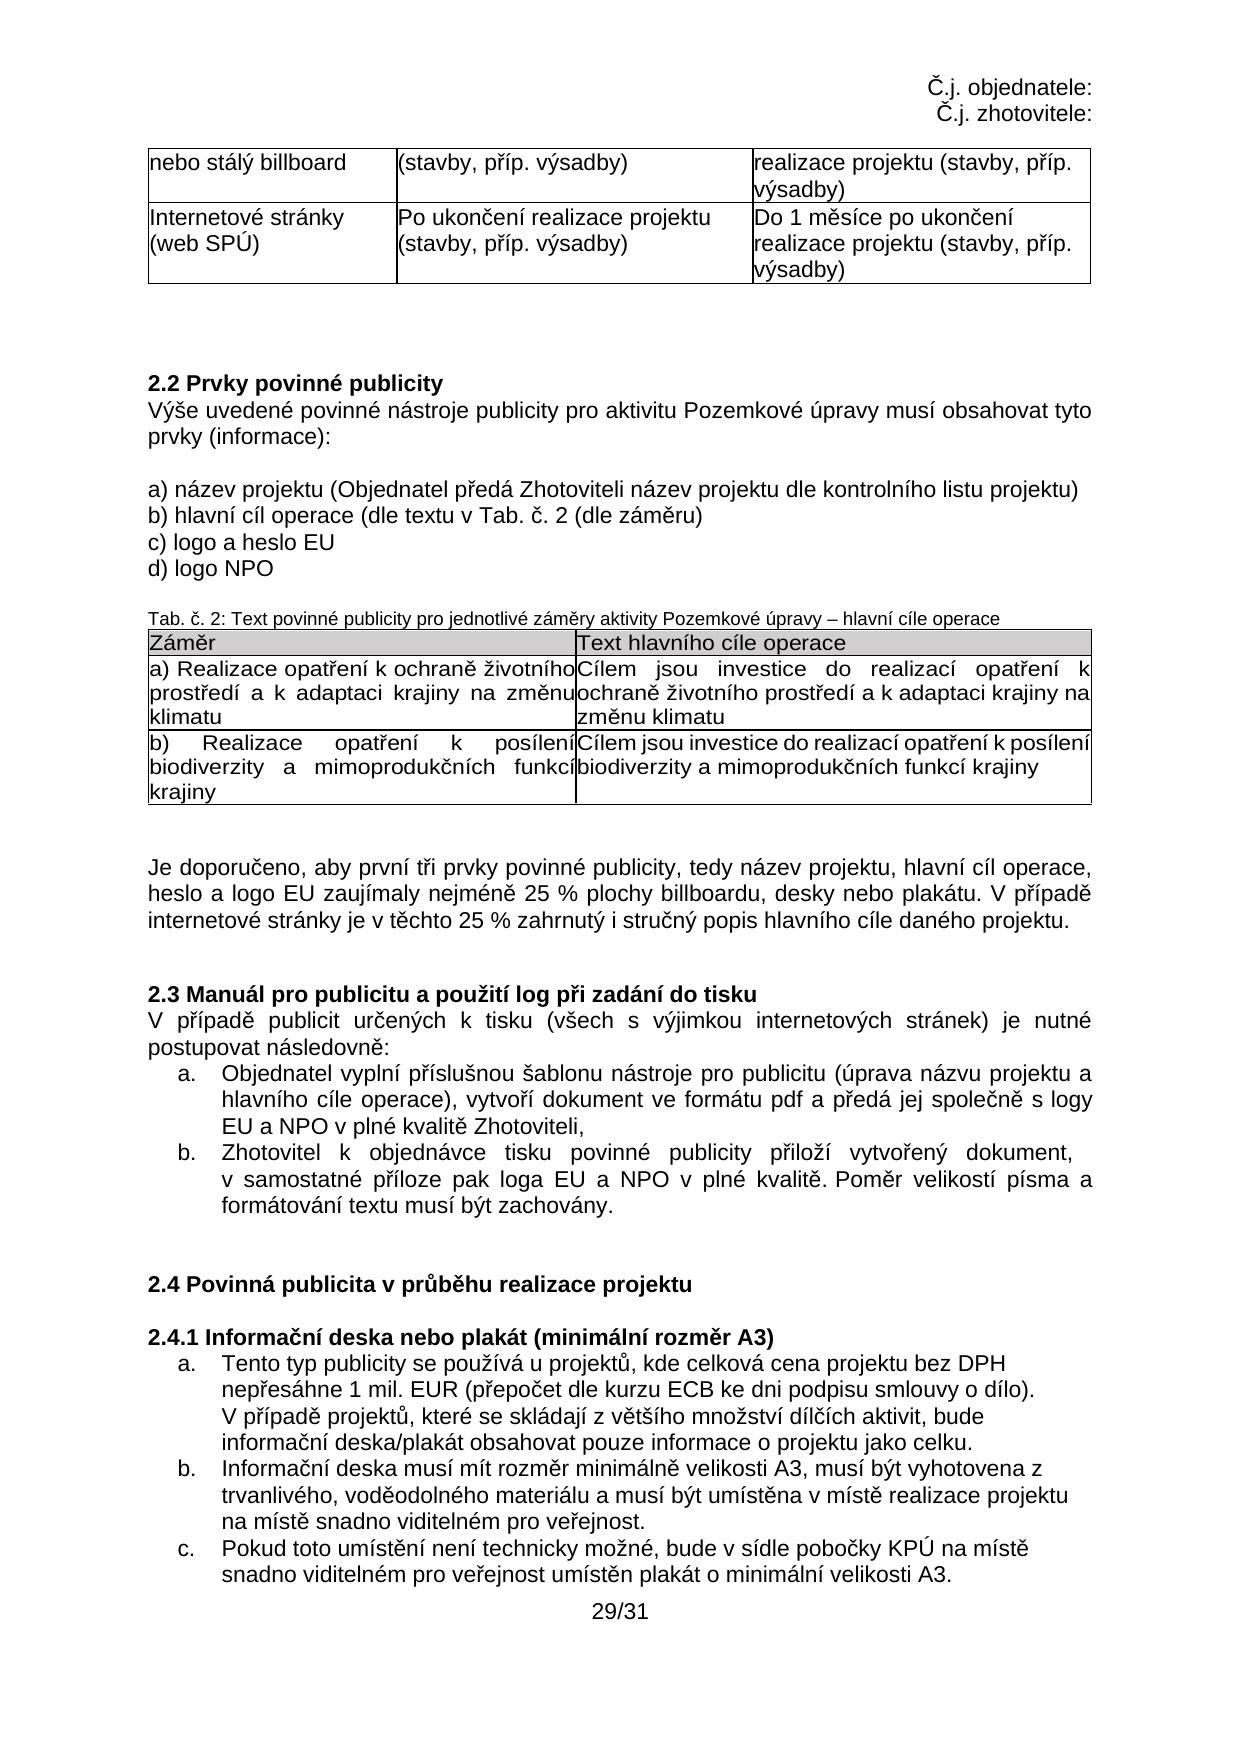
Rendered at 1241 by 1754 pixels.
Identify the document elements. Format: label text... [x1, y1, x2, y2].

text Výše uvedené povinné nástroje publicity pro aktivitu Pozemkové úpravy musí obsahovat tyto prvky (informace): [148, 397, 1093, 449]
text Je doporučeno, aby první tři prvky povinné publicity, tedy název projektu, hlavní cíl operace, heslo a logo EU zaujímaly nejméně 25 % plochy billboardu, desky nebo plakátu. V případě internetové stránky je v těchto 25 % zahrnutý i stručný popis hlavního cíle daného projektu. [148, 629, 1093, 933]
list Pokud toto umístění není technicky možné, bude v sídle pobočky KPÚ na místě snadno viditelném pro veřejnost umístěn plakát o minimální velikosti A3. [177, 1534, 1093, 1587]
list Zhotovitel k objednávce tisku povinné publicity přiloží vytvořený dokument, v samostatné příloze pak loga EU a NPO v plné kvalitě. Poměr velikostí písma a formátování textu musí být zachovány. [177, 1139, 1093, 1218]
text V případě projektů, které se skládají z většího množství dílčích aktivit, bude informační deska/plakát obsahovat pouze informace o projektu jako celku. [221, 1403, 1093, 1455]
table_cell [754, 149, 1090, 202]
text V případě publicit určených k tisku (všech s výjimkou internetových stránek) je nutné postupovat následovně: [148, 1007, 1093, 1060]
text 2.3 Manuál pro publicitu a použití log při zadání do tisku [148, 981, 1093, 1007]
text a) název projektu (Objednatel předá Zhotoviteli název projektu dle kontrolního listu projektu) [148, 476, 1093, 502]
table_cell Internetové stránky (web SPÚ) [149, 203, 396, 282]
table_cell Po ukončení realizace projektu (stavby, příp. výsadby) [398, 203, 752, 282]
text 2.4.1 Informační deska nebo plakát (minimální rozměr A3) [148, 1324, 1093, 1350]
list Informační deska musí mít rozměr minimálně velikosti A3, musí být vyhotovena z trvanlivého, voděodolného materiálu a musí být umístěna v místě realizace projektu na místě snadno viditelném pro veřejnost. [177, 1455, 1093, 1534]
list Tento typ publicity se používá u projektů, kde celková cena projektu bez DPH nepřesáhne 1 mil. EUR (přepočet dle kurzu ECB ke dni podpisu smlouvy o dílo). [177, 1350, 1093, 1403]
table_cell Do 1 měsíce po ukončení realizace projektu (stavby, příp. výsadby) [754, 203, 1090, 282]
text Tab. č. 2: Text povinné publicity pro jednotlivé záměry aktivity Pozemkové úpravy – hlavní cíle operace [148, 607, 1093, 629]
list Objednatel vyplní příslušnou šablonu nástroje pro publicitu (úprava názvu projektu a hlavního cíle operace), vytvoří dokument ve formátu pdf a předá jej společně s logy EU a NPO v plné kvalitě Zhotoviteli, [177, 1060, 1093, 1139]
text 2.4 Povinná publicita v průběhu realizace projektu [148, 1271, 1093, 1297]
text b) hlavní cíl operace (dle textu v Tab. č. 2 (dle záměru) [148, 502, 1093, 528]
text d) logo NPO [148, 555, 1093, 581]
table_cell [398, 149, 752, 202]
text 2.2 Prvky povinné publicity [148, 370, 1093, 397]
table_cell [149, 149, 396, 202]
text c) logo a heslo EU [148, 528, 1093, 555]
